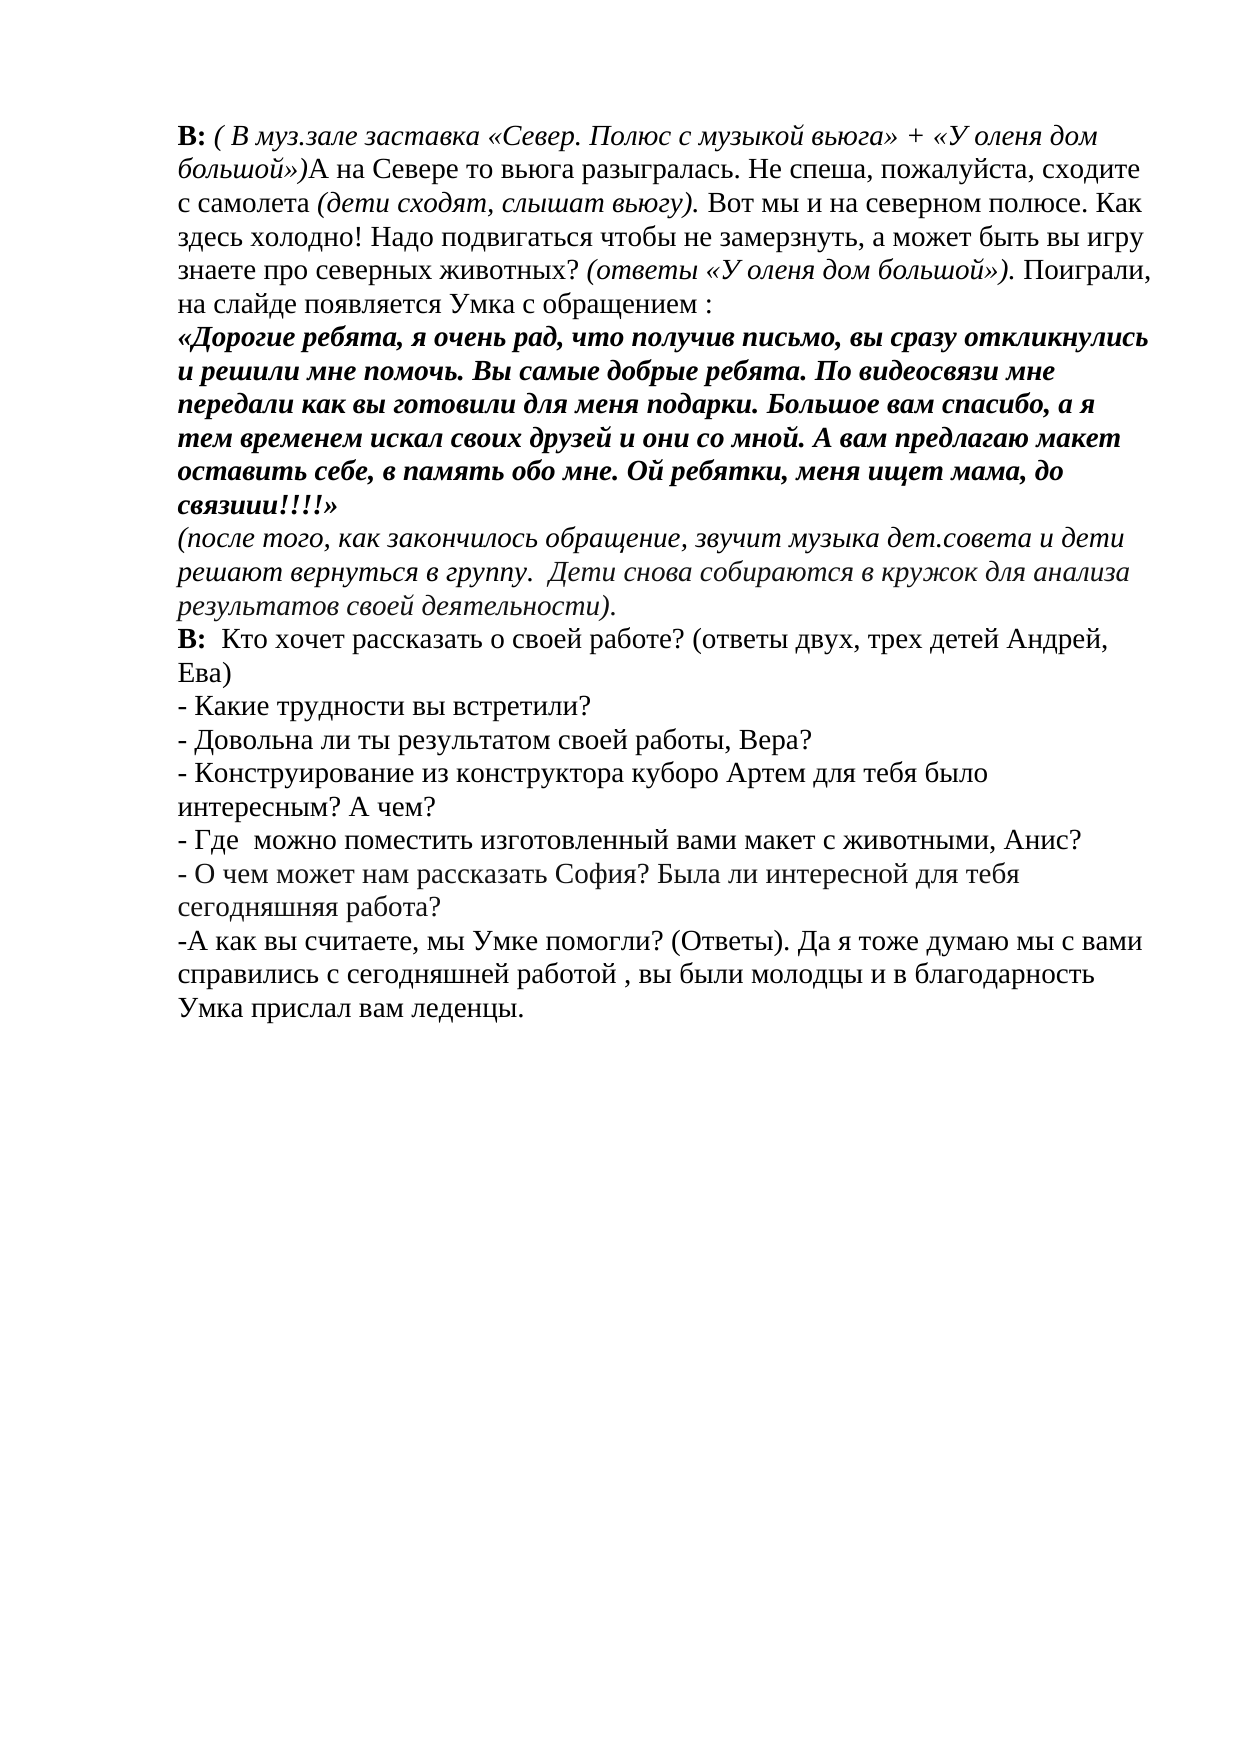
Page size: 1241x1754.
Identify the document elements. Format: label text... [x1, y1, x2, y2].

text В: Кто хочет рассказать о своей работе? (ответы двух, трех детей Андрей, Ева) [177, 621, 1152, 688]
text - Конструирование из конструктора куборо Артем для тебя было интересным? А чем? [177, 755, 1152, 822]
text -А как вы считаете, мы Умке помогли? (Ответы). Да я тоже думаю мы с вами справились с сегодняшней работой , вы были молодцы и в благодарность Умка прислал вам леденцы. [177, 923, 1152, 1024]
text - Какие трудности вы встретили? [177, 688, 1152, 722]
text В: ( В муз.зале заставка «Север. Полюс с музыкой вьюга» + «У оленя дом большой»)А на Севере то вьюга разыгралась. Не спеша, пожалуйста, сходите с самолета (дети сходят, слышат вьюгу). Вот мы и на северном полюсе. Как здесь холодно! Надо подвигаться чтобы не замерзнуть, а может быть вы игру знаете про северных животных? (ответы «У оленя дом большой»). Поиграли, на слайде появляется Умка с обращением : [177, 118, 1152, 319]
text «Дорогие ребята, я очень рад, что получив письмо, вы сразу откликнулись и решили мне помочь. Вы самые добрые ребята. По видеосвязи мне передали как вы готовили для меня подарки. Большое вам спасибо, а я тем временем искал своих друзей и они со мной. А вам предлагаю макет оставить себе, в память обо мне. Ой ребятки, меня ищет мама, до связиии!!!!» [177, 319, 1152, 521]
text - О чем может нам рассказать София? Была ли интересной для тебя сегодняшняя работа? [177, 856, 1152, 923]
text (после того, как закончилось обращение, звучит музыка дет.совета и дети решают вернуться в группу. Дети снова собираются в кружок для анализа результатов своей деятельности). [177, 521, 1152, 621]
text - Где можно поместить изготовленный вами макет с животными, Анис? [177, 822, 1152, 856]
text - Довольна ли ты результатом своей работы, Вера? [177, 722, 1152, 755]
